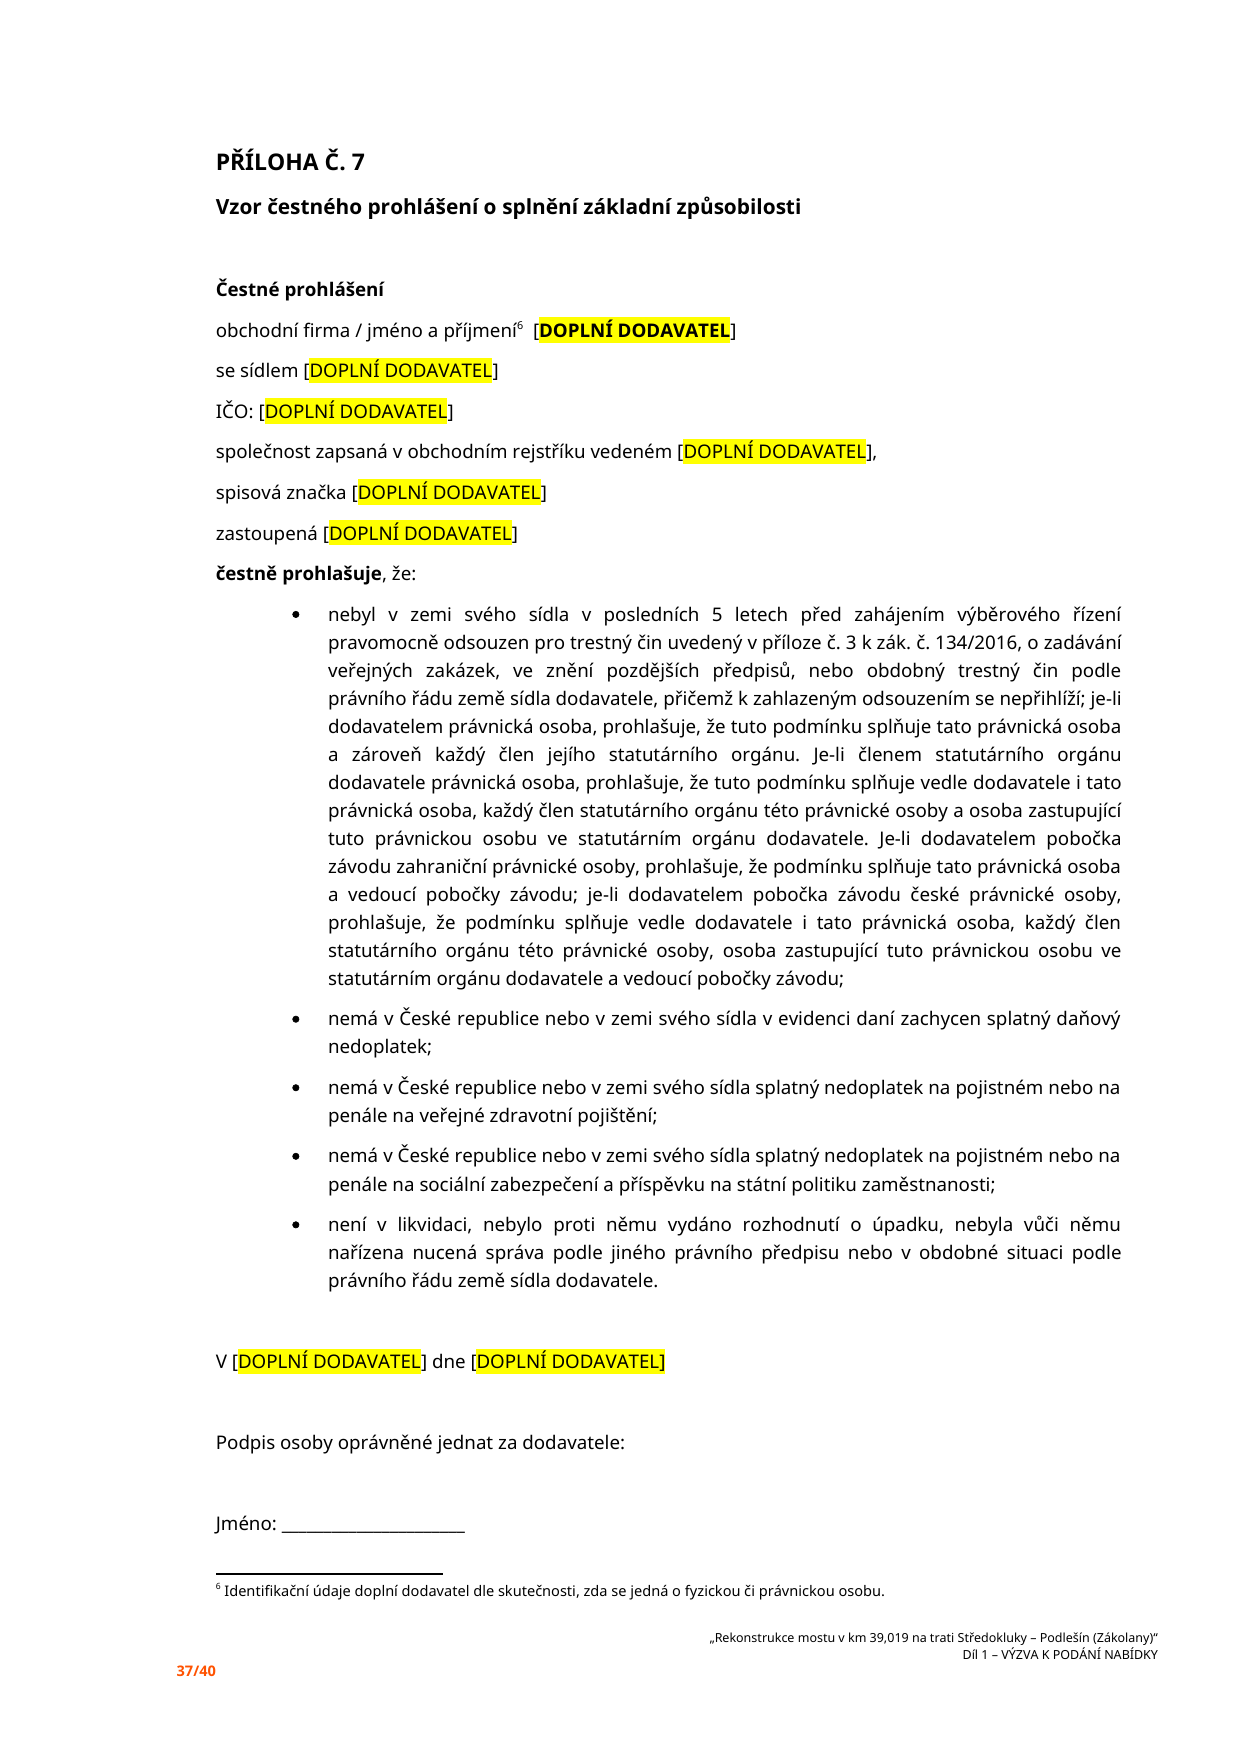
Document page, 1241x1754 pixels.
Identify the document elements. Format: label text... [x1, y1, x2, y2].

text čestně prohlašuje, že: [216, 560, 1122, 586]
text Vzor čestného prohlášení o splnění základní způsobilosti [216, 192, 1122, 221]
text spisová značka [DOPLNÍ DODAVATEL] [541, 479, 1122, 505]
text se sídlem [DOPLNÍ DODAVATEL] [216, 358, 309, 383]
text Jméno: ______________________ [216, 1511, 1122, 1536]
text není v likvidaci, nebylo proti němu vydáno rozhodnutí o úpadku, nebyla vůči němu nařízena nucená správa podle jiného právního předpisu nebo v obdobné situaci podle právního řádu země sídla dodavatele. [292, 1211, 1122, 1293]
text nemá v České republice nebo v zemi svého sídla splatný nedoplatek na pojistném nebo na penále na veřejné zdravotní pojištění; [292, 1074, 1122, 1128]
text IČO: [DOPLNÍ DODAVATEL] [447, 398, 1122, 424]
text Čestné prohlášení [216, 277, 1122, 302]
text společnost zapsaná v obchodním rejstříku vedeném [DOPLNÍ DODAVATEL], [216, 439, 683, 464]
text zastoupená [DOPLNÍ DODAVATEL] [512, 520, 1122, 545]
text nebyl v zemi svého sídla v posledních 5 letech před zahájením výběrového řízení pravomocně odsouzen pro trestný čin uvedený v příloze č. 3 k zák. č. 134/2016, o zadávání veřejných zakázek, ve znění pozdějších předpisů, nebo obdobný trestný čin podle právního řádu země sídla dodavatele, přičemž k zahlazeným odsouzením se nepřihlíží; je-li dodavatelem právnická osoba, prohlašuje, že tuto podmínku splňuje tato právnická osoba a zároveň každý člen jejího statutárního orgánu. Je-li členem statutárního orgánu dodavatele právnická osoba, prohlašuje, že tuto podmínku splňuje vedle dodavatele i tato právnická osoba, každý člen statutárního orgánu této právnické osoby a osoba zastupující tuto právnickou osobu ve statutárním orgánu dodavatele. Je-li dodavatelem pobočka závodu zahraniční právnické osoby, prohlašuje, že podmínku splňuje tato právnická osoba a vedoucí pobočky závodu; je-li dodavatelem pobočka závodu české právnické osoby, prohlašuje, že podmínku splňuje vedle dodavatele i tato právnická osoba, každý člen statutárního orgánu této právnické osoby, osoba zastupující tuto právnickou osobu ve statutárním orgánu dodavatele a vedoucí pobočky závodu; [292, 601, 1122, 991]
text zastoupená [DOPLNÍ DODAVATEL] [216, 520, 329, 545]
text se sídlem [DOPLNÍ DODAVATEL] [492, 358, 1122, 383]
text Příloha č. 7 [216, 146, 1122, 177]
text nemá v České republice nebo v zemi svého sídla splatný nedoplatek na pojistném nebo na penále na sociální zabezpečení a příspěvku na státní politiku zaměstnanosti; [292, 1143, 1122, 1196]
text nemá v České republice nebo v zemi svého sídla v evidenci daní zachycen splatný daňový nedoplatek; [292, 1006, 1122, 1059]
text spisová značka [DOPLNÍ DODAVATEL] [216, 479, 358, 505]
text Podpis osoby oprávněné jednat za dodavatele: [216, 1429, 1122, 1455]
text V [DOPLNÍ DODAVATEL] dne [DOPLNÍ DODAVATEL] [216, 1348, 1122, 1374]
text obchodní firma / jméno a příjmení [DOPLNÍ DODAVATEL] [216, 317, 539, 343]
text obchodní firma / jméno a příjmení [DOPLNÍ DODAVATEL] [730, 317, 1122, 343]
text společnost zapsaná v obchodním rejstříku vedeném [DOPLNÍ DODAVATEL], [866, 439, 1122, 464]
